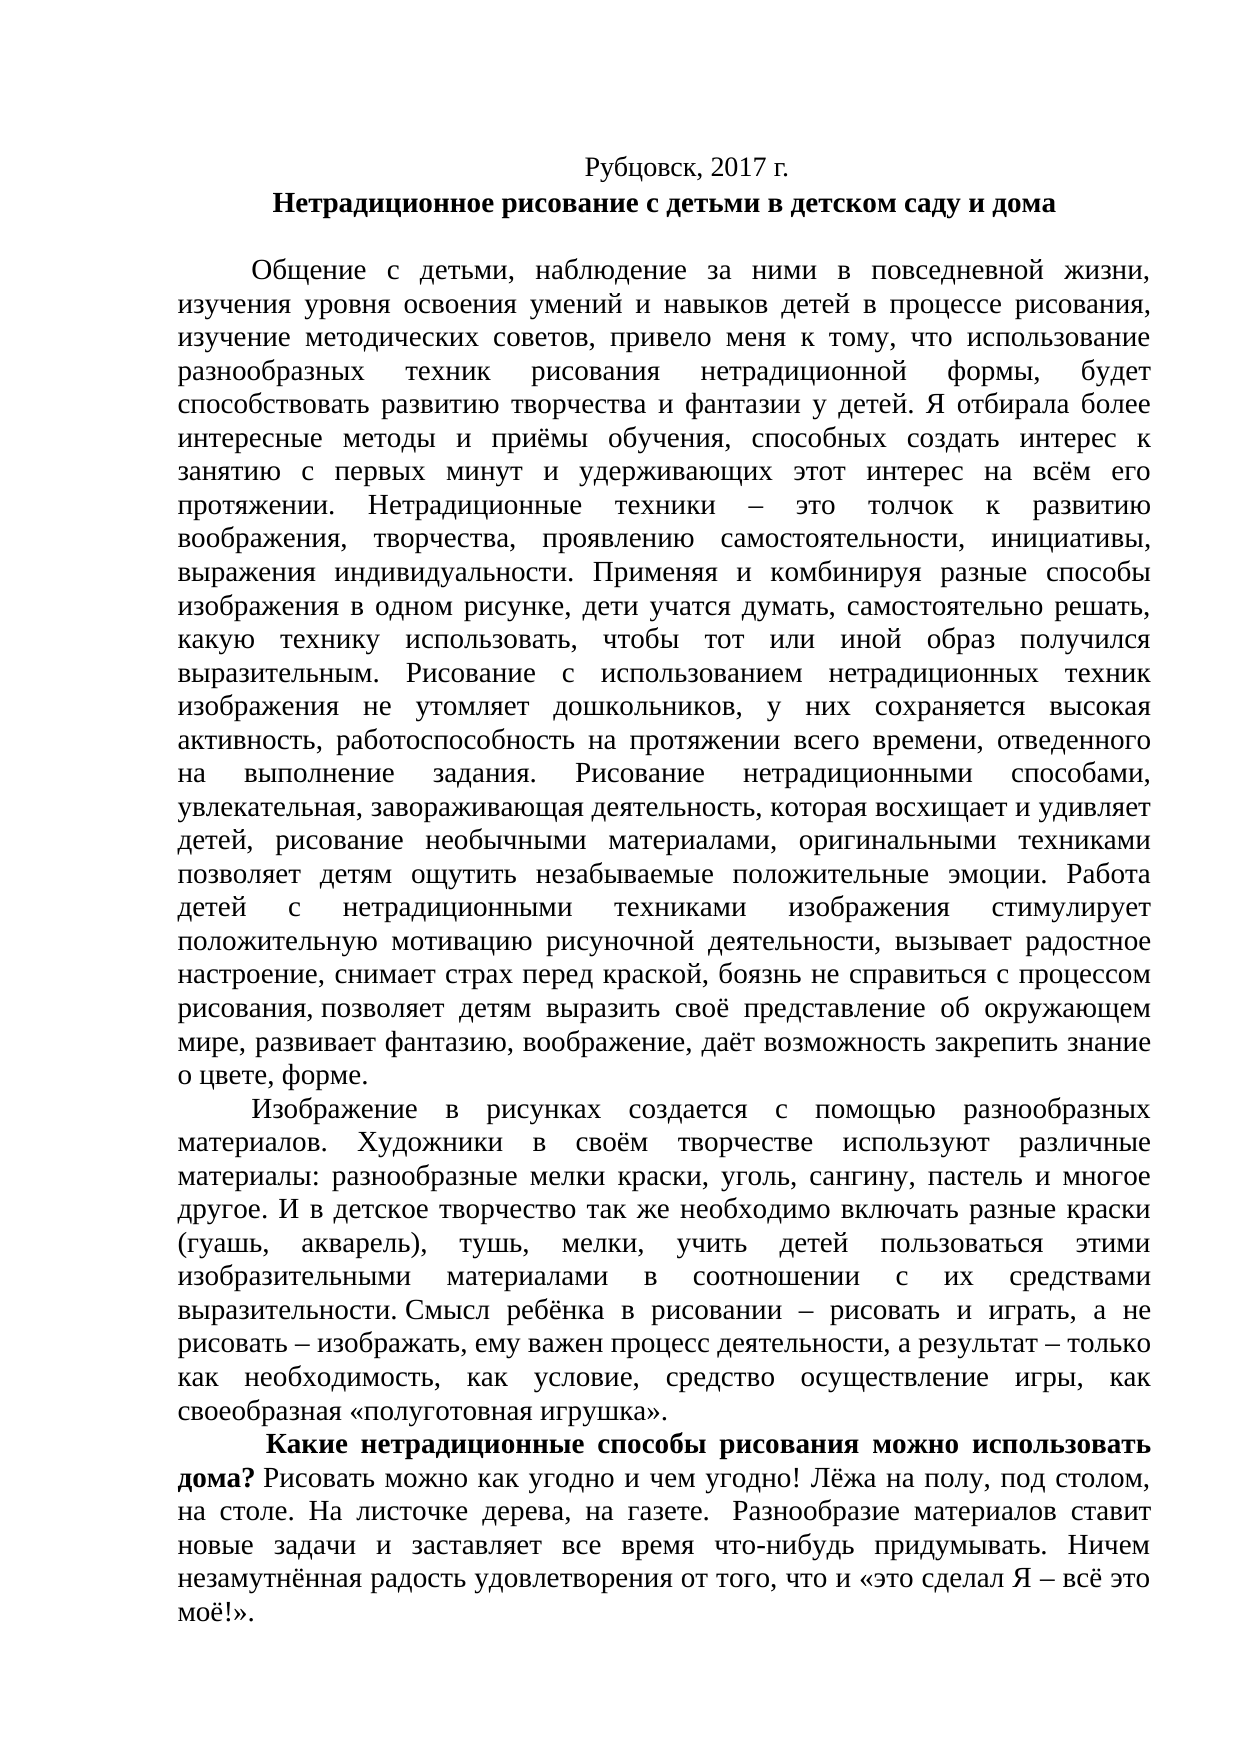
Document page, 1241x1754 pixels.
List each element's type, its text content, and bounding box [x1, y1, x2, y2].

text Нетрадиционное рисование с детьми в детском саду и дома [177, 185, 1152, 219]
text Рубцовск, 2017 г. [281, 150, 1093, 182]
text Общение с детьми, наблюдение за ними в повседневной жизни, изучения уровня освоения умений и навыков детей в процессе рисования, изучение методических советов, привело меня к тому, что использование разнообразных техник рисования нетрадиционной формы, будет способствовать развитию творчества и фантазии у детей. Я отбирала более интересные методы и приёмы обучения, способных создать интерес к занятию с первых минут и удерживающих этот интерес на всём его протяжении. Нетрадиционные техники – это толчок к развитию воображения, творчества, проявлению самостоятельности, инициативы, выражения индивидуальности. Применяя и комбинируя разные способы изображения в одном рисунке, дети учатся думать, самостоятельно решать, какую технику использовать, чтобы тот или иной образ получился выразительным. Рисование с использованием нетрадиционных техник изображения не утомляет дошкольников, у них сохраняется высокая активность, работоспособность на протяжении всего времени, отведенного на выполнение задания. Рисование нетрадиционными способами, увлекательная, завораживающая деятельность, которая восхищает и удивляет детей, рисование необычными материалами, оригинальными техниками позволяет детям ощутить незабываемые положительные эмоции. Работа детей с нетрадиционными техниками изображения стимулирует положительную мотивацию рисуночной деятельности, вызывает радостное настроение, снимает страх перед краской, боязнь не справиться с процессом рисования, позволяет детям выразить своё представление об окружающем мире, развивает фантазию, воображение, даёт возможность закрепить знание о цвете, форме. [177, 252, 1152, 1091]
text Изображение в рисунках создается с помощью разнообразных материалов. Художники в своём творчестве используют различные материалы: разнообразные мелки краски, уголь, сангину, пастель и многое другое. И в детское творчество так же необходимо включать разные краски (гуашь, акварель), тушь, мелки, учить детей пользоваться этими изобразительными материалами в соотношении с их средствами выразительности. Смысл ребёнка в рисовании – рисовать и играть, а не рисовать – изображать, ему важен процесс деятельности, а результат – только как необходимость, как условие, средство осуществление игры, как своеобразная «полуготовная игрушка». [177, 1091, 1152, 1426]
text Какие нетрадиционные способы рисования можно использовать дома? Рисовать можно как угодно и чем угодно! Лёжа на полу, под столом, на столе. На листочке дерева, на газете. Разнообразие материалов ставит новые задачи и заставляет все время что-нибудь придумывать. Ничем незамутнённая радость удовлетворения от того, что и «это сделал Я – всё это моё!». [177, 1426, 1152, 1627]
